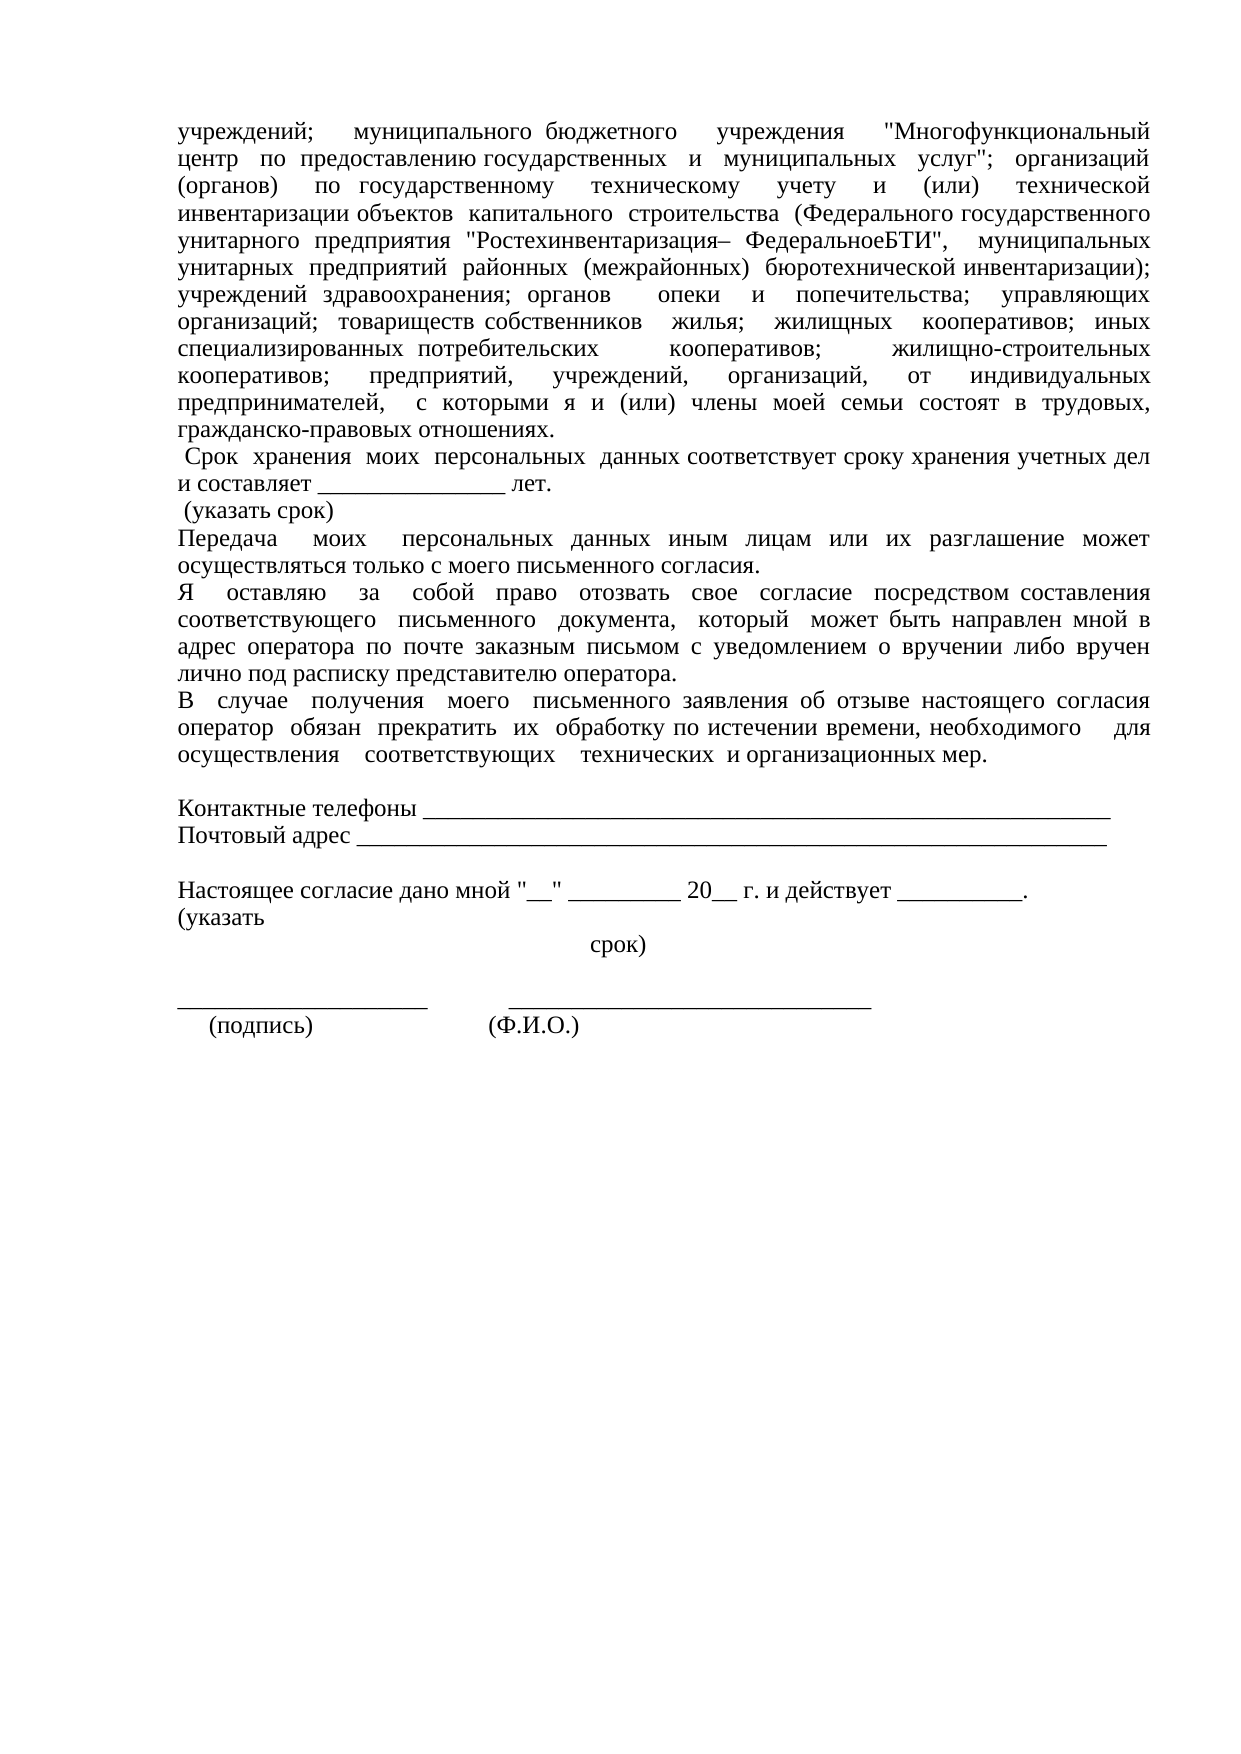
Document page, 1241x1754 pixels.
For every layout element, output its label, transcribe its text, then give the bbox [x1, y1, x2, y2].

text (указать [177, 903, 1152, 931]
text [177, 118, 1152, 443]
text (указать срок) [177, 497, 1152, 524]
text В случае получения моего письменного заявления об отзыве настоящего согласия оператор обязан прекратить их обработку по истечении времени, необходимого для осуществления соответствующих технических и организационных мер. [177, 687, 1152, 768]
text Почтовый адрес ____________________________________________________________ [177, 822, 1152, 849]
text Я оставляю за собой право отозвать свое согласие посредством составления соответствующего письменного документа, который может быть направлен мной в адрес оператора по почте заказным письмом с уведомлением о вручении либо вручен лично под расписку представителю оператора. [177, 578, 1152, 687]
text Контактные телефоны _______________________________________________________ [177, 795, 1152, 822]
text срок) [177, 931, 1152, 958]
text (подпись) (Ф.И.О.) [177, 1012, 1152, 1039]
text Настоящее согласие дано мной "__" _________ 20__ г. и действует __________. [177, 876, 1152, 903]
text ____________________ _____________________________ [177, 985, 1152, 1012]
text Передача моих персональных данных иным лицам или их разглашение может осуществляться только с моего письменного согласия. [177, 524, 1152, 578]
text Срок хранения моих персональных данных соответствует сроку хранения учетных дел и составляет _______________ лет. [177, 443, 1152, 497]
